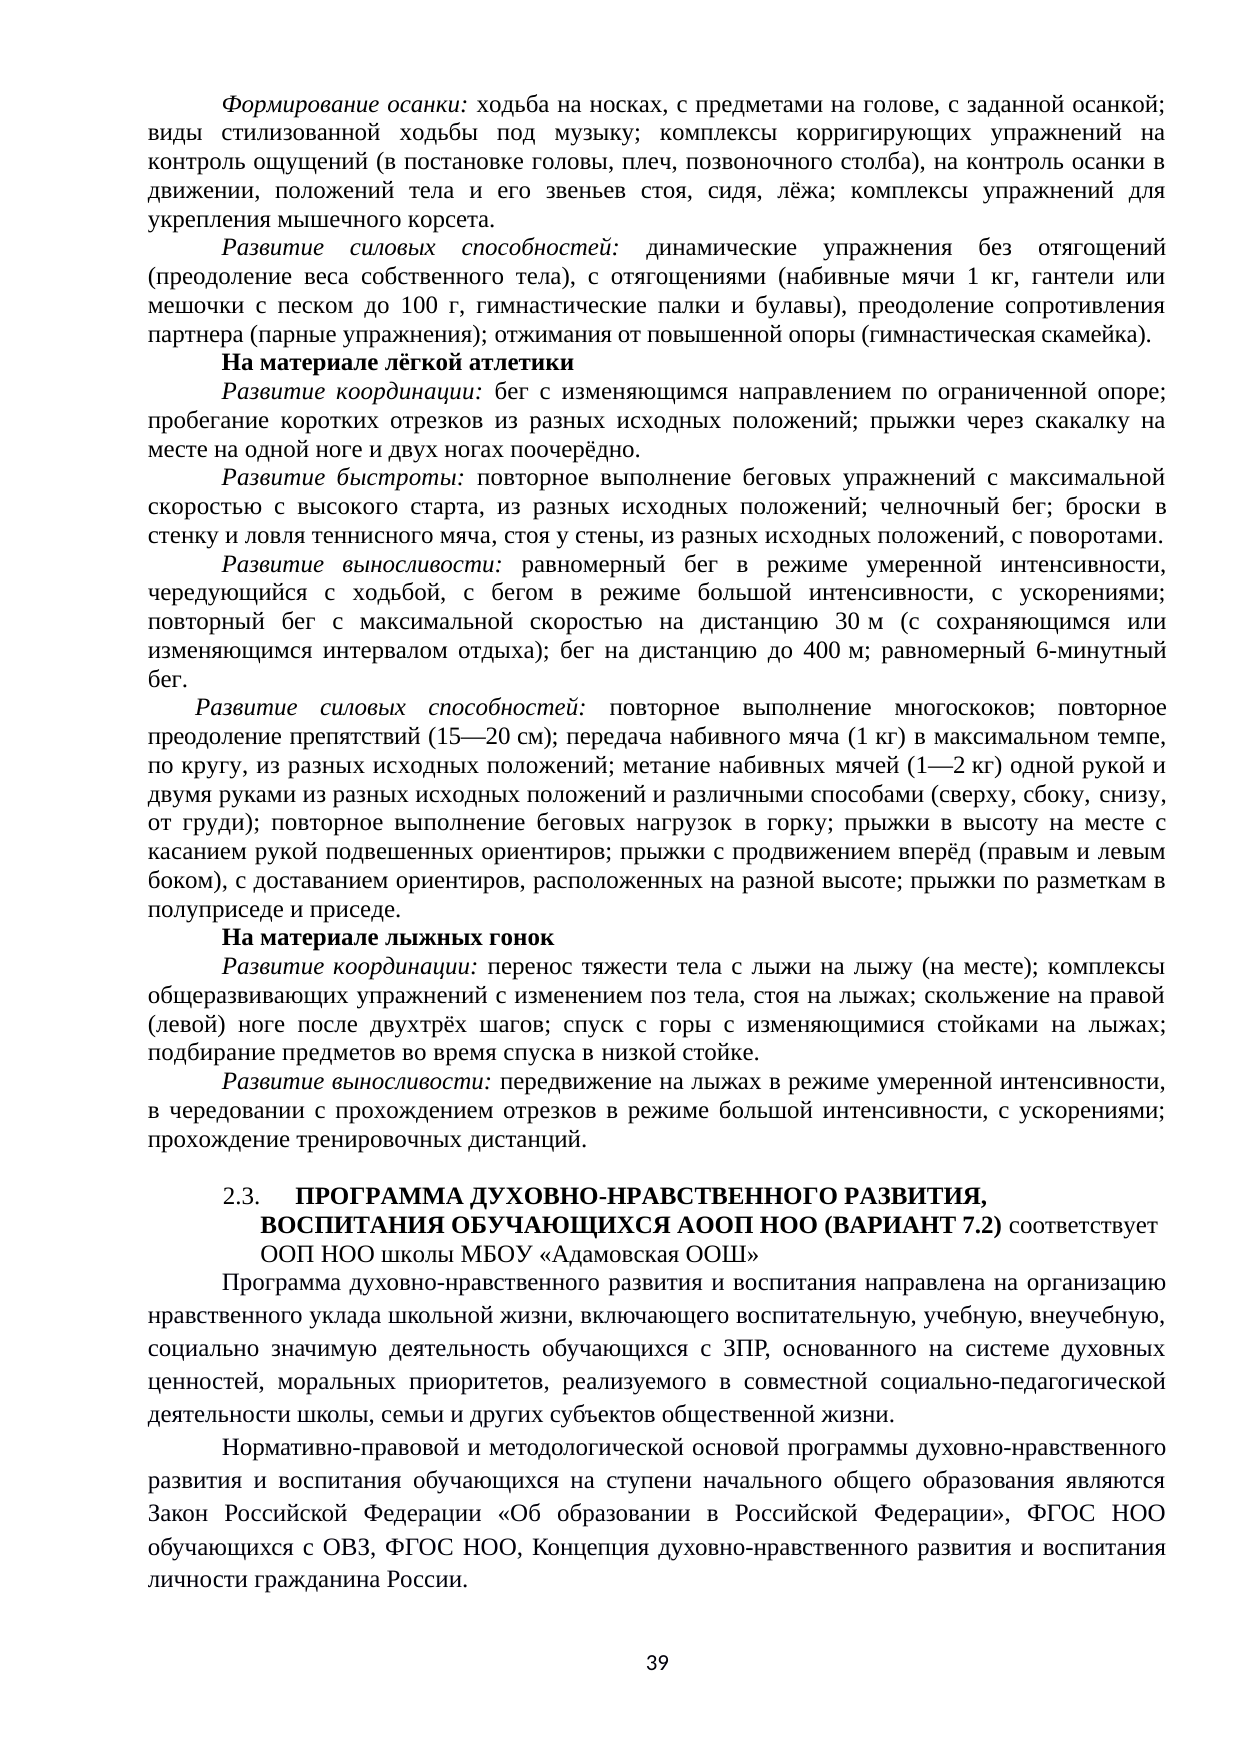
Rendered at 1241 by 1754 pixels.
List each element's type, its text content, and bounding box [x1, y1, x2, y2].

text Развитие быстроты: повторное выполнение беговых упражнений с максимальной скоростью с высокого старта, из разных исходных положений; челночный бег; броски в стенку и ловля теннисного мяча, стоя у стены, из разных исходных положений, с поворотами. [148, 462, 1167, 549]
text На материале лёгкой атлетики [148, 347, 1167, 376]
text Развитие выносливости: передвижение на лыжах в режиме умеренной интенсивности, в чередовании с прохождением отрезков в режиме большой интенсивности, с ускорениями; прохождение тренировочных дистанций. [148, 1066, 1167, 1152]
text Развитие координации: бег с изменяющимся направлением по ограниченной опоре; пробегание коротких отрезков из разных исходных положений; прыжки через скакалку на месте на одной ноге и двух ногах поочерёдно. [148, 376, 1167, 462]
text Нормативно-правовой и методологической основой программы духовно-нравственного развития и воспитания обучающихся на ступени начального общего образования являются Закон Российской Федерации «Об образовании в Российской Федерации», ФГОС НОО обучающихся с ОВЗ, ФГОС НОО, Концепция духовно-нравственного развития и воспитания личности гражданина России. [148, 1432, 1167, 1593]
text Развитие координации: перенос тяжести тела с лыжи на лыжу (на месте); комплексы общеразвивающих упражнений с изменением поз тела, стоя на лыжах; скольжение на правой (левой) ноге после двух­трёх шагов; спуск с горы с изменяющимися стойками на лыжах; подбирание предметов во время спуска в низкой стойке. [148, 951, 1167, 1066]
text На материале лыжных гонок [148, 922, 1167, 951]
list Программа духовно-нравственного развития, воспитания обучающихся АООП НОО (вариант 7.2) соответствует ООП НОО школы МБОУ «Адамовская ООШ» [223, 1181, 1167, 1267]
text Развитие силовых способностей: динамические упражнения без отягощений (преодоление веса собственного тела), с отягощениями (набивные мячи , гантели или мешочки с песком до , гимнастические палки и булавы), преодоление сопротивления партнера (парные упражнения); отжимания от повышенной опоры (гимнастическая скамейка). [148, 232, 1167, 347]
text Формирование осанки: ходьба на носках, с предметами на голове, с заданной осанкой; виды стилизованной ходьбы под музыку; комплексы корригирующих упражнений на контроль ощущений (в постановке головы, плеч, позвоночного столба), на контроль осанки в движении, положений тела и его звеньев стоя, сидя, лёжа; комплексы упражнений для укрепления мышечного корсета. [148, 89, 1167, 232]
text Развитие выносливости: равномерный бег в режиме умеренной интенсивности, чередующийся с ходьбой, с бегом в режиме большой интенсивности, с ускорениями; повторный бег с максимальной скоростью на дистанцию (с сохраняющимся или изменяющимся интервалом отдыха); бег на дистанцию до ; равномерный 6-минутный бег. [148, 549, 1167, 692]
text Программа духовно-нравственного развития и воспитания направлена на организацию нравственного уклада школьной жизни, включающего воспитательную, учебную, внеучебную, социально значимую деятельность обучающихся с ЗПР, основанного на системе духовных ценностей, моральных приоритетов, реализуемого в совместной социально-педагогической деятельности школы, семьи и других субъектов общественной жизни. [148, 1267, 1167, 1428]
text Развитие силовых способностей: повторное выполнение многоскоков; повторное преодоление препятствий (15—20 см); передача набивного мяча () в максимальном темпе, по кругу, из разных исходных положений; метание набивных мячей (1—2 кг) одной рукой и двумя руками из разных исходных положений и различными способами (сверху, сбоку, снизу, от груди); повторное выполнение беговых нагрузок в горку; прыжки в высоту на месте с касанием рукой подвешенных ориентиров; прыжки с продвижением вперёд (правым и левым боком), с доставанием ориентиров, расположенных на разной высоте; прыжки по разметкам в полуприседе и приседе. [148, 692, 1167, 922]
